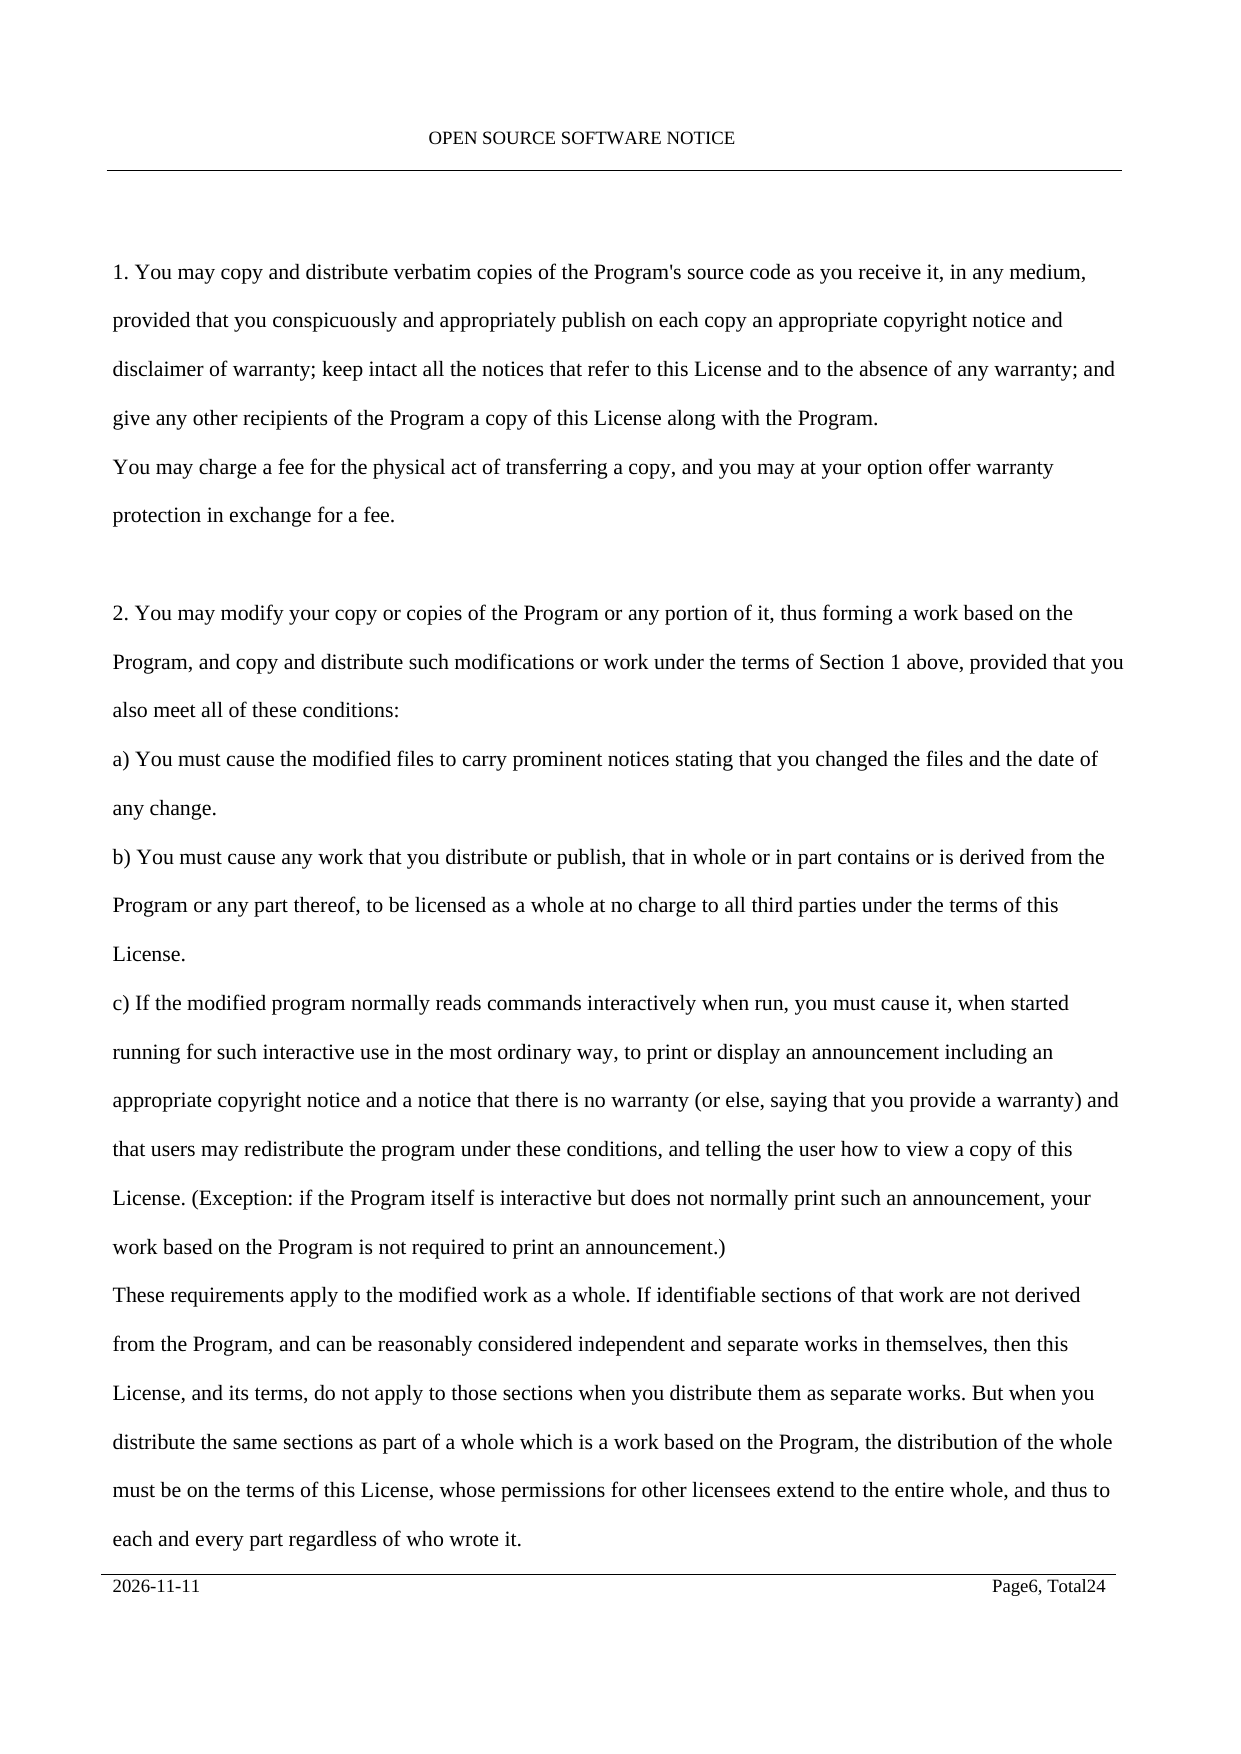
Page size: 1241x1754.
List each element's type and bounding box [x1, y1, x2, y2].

text [112, 206, 1128, 1555]
